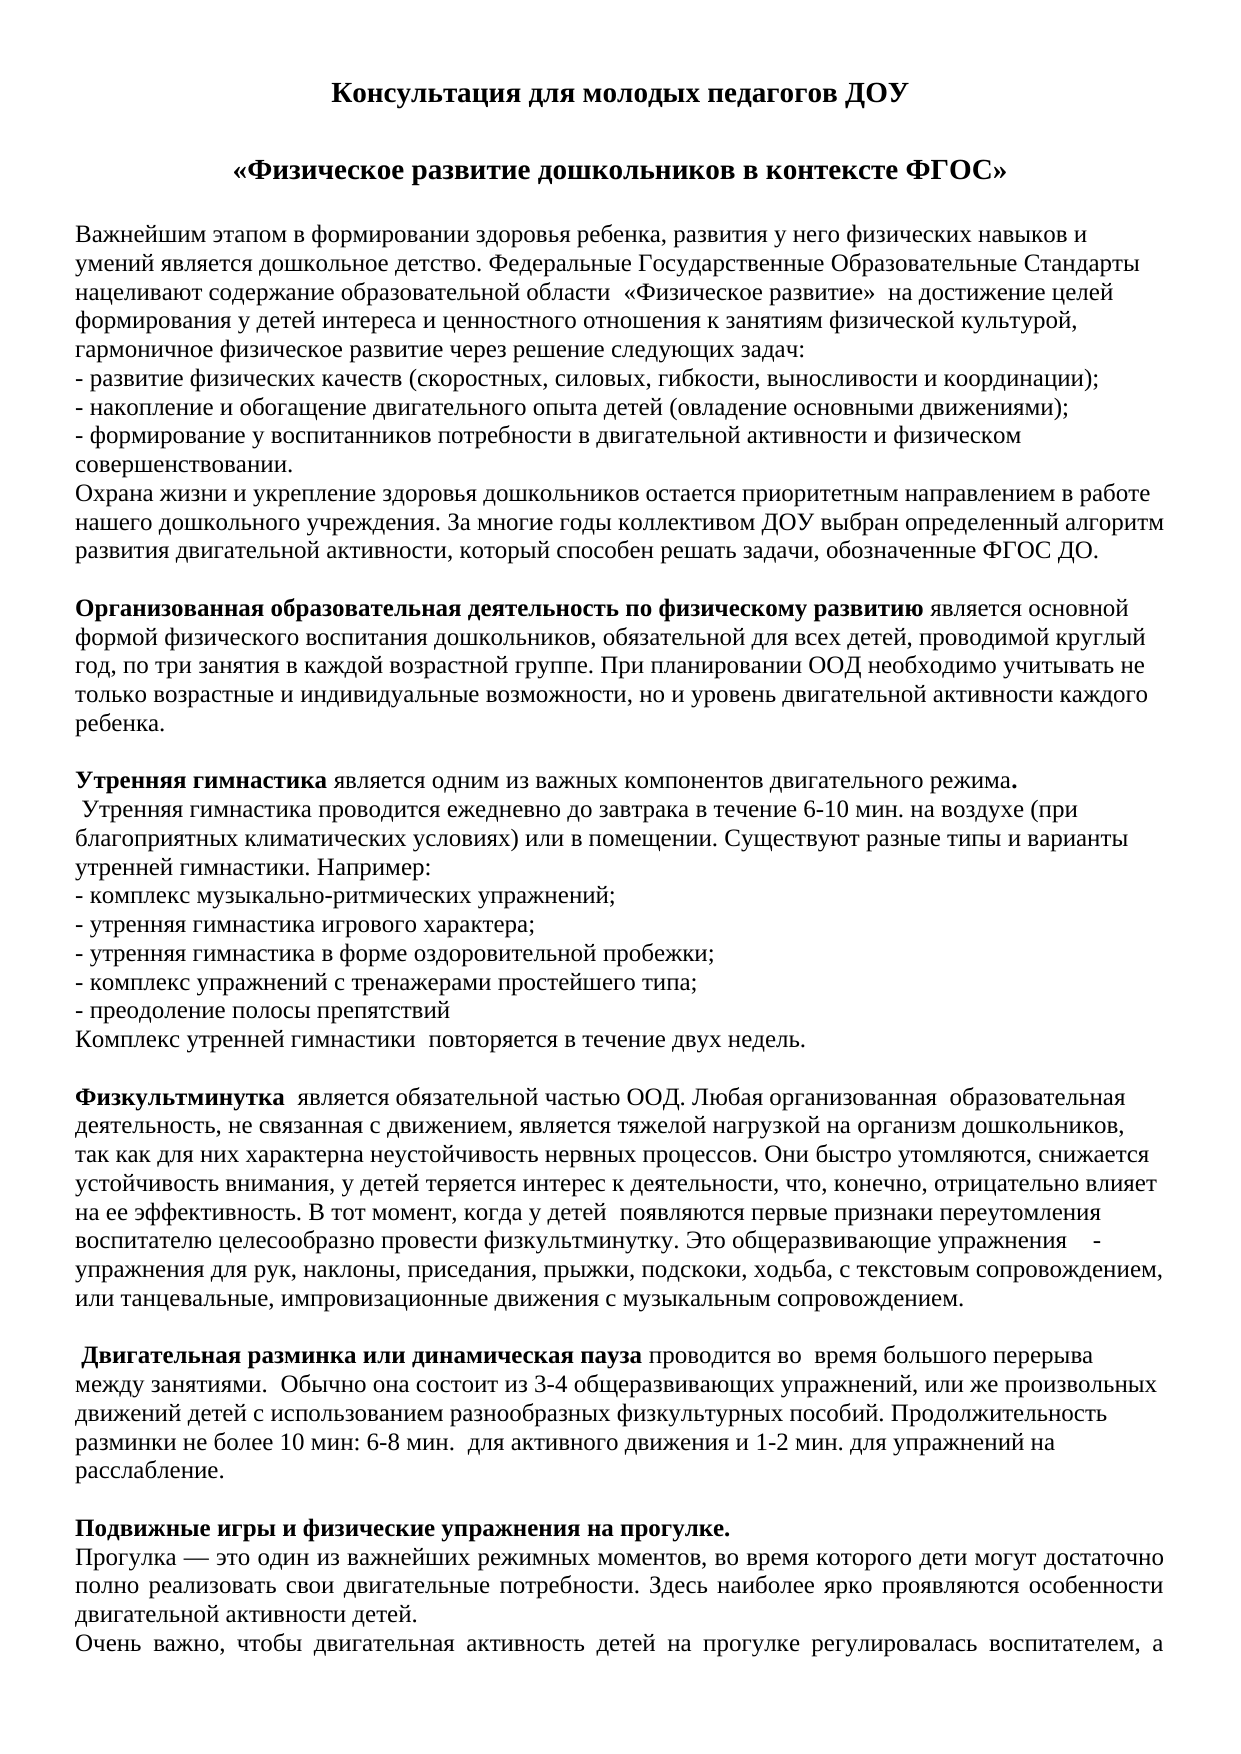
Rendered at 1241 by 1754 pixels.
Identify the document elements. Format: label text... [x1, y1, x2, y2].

text Утренняя гимнастика является одним из важных компонентов двигательного режима. Утренняя гимнастика проводится ежедневно до завтрака в течение 6-10 мин. на воздухе (при благоприятных климатических условиях) или в помещении. Существуют разные типы и варианты утренней гимнастики. Например: - комплекс музыкально-ритмических упражнений; [75, 766, 1165, 909]
text Двигательная разминка или динамическая пауза проводится во время большого перерыва между занятиями. Обычно она состоит из 3-4 общеразвивающих упражнений, или же произвольных движений детей с использованием разнообразных физкультурных пособий. Продолжительность разминки не более 10 мин: 6-8 мин. для активного движения и 1-2 мин. для упражнений на расслабление. [75, 1341, 1165, 1484]
text Важнейшим этапом в формировании здоровья ребенка, развития у него физических навыков и умений является дошкольное детство. Федеральные Государственные Образовательные Стандарты нацеливают содержание образовательной области «Физическое развитие» на достижение целей формирования у детей интереса и ценностного отношения к занятиям физической культурой, гармоничное физическое развитие через решение следующих задач: - развитие физических качеств (скоростных, силовых, гибкости, выносливости и координации); - накопление и обогащение двигательного опыта детей (овладение основными движениями); - формирование у воспитанников потребности в двигательной активности и физическом совершенствовании. [75, 219, 1165, 478]
text - преодоление полосы препятствий [75, 996, 1165, 1024]
text Консультация для молодых педагогов ДОУ [75, 75, 1165, 108]
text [75, 1628, 1165, 1657]
text Подвижные игры и физические упражнения на прогулке. [75, 1513, 1165, 1542]
text Охрана жизни и укрепление здоровья дошкольников остается приоритетным направлением в работе нашего дошкольного учреждения. За многие годы коллективом ДОУ выбран определенный алгоритм развития двигательной активности, который способен решать задачи, обозначенные ФГОС ДО. [75, 478, 1165, 564]
text «Физическое развитие дошкольников в контексте ФГОС» [75, 152, 1165, 186]
text - утренняя гимнастика игрового характера; [75, 909, 1165, 938]
text Прогулка — это один из важнейших режимных моментов, во время которого дети могут достаточно полно реализовать свои двигательные потребности. Здесь наиболее ярко проявляются особенности двигательной активности детей. [75, 1542, 1165, 1628]
text - комплекс упражнений с тренажерами простейшего типа; [75, 967, 1165, 996]
text Физкультминутка является обязательной частью ООД. Любая организованная образовательная деятельность, не связанная с движением, является тяжелой нагрузкой на организм дошкольников, так как для них характерна неустойчивость нервных процессов. Они быстро утомляются, снижается устойчивость внимания, у детей теряется интерес к деятельности, что, конечно, отрицательно влияет на ее эффективность. В тот момент, когда у детей появляются первые признаки переутомления воспитателю целесообразно провести физкультминутку. Это общеразвивающие упражнения - упражнения для рук, наклоны, приседания, прыжки, подскоки, ходьба, с текстовым сопровождением, или танцевальные, импровизационные движения с музыкальным сопровождением. [75, 1053, 1165, 1312]
text Организованная образовательная деятельность по физическому развитию является основной формой физического воспитания дошкольников, обязательной для всех детей, проводимой круглый год, по три занятия в каждой возрастной группе. При планировании ООД необходимо учитывать не только возрастные и индивидуальные возможности, но и уровень двигательной активности каждого ребенка. [75, 593, 1165, 737]
text Комплекс утренней гимнастики повторяется в течение двух недель. [75, 1024, 1165, 1053]
text - утренняя гимнастика в форме оздоровительной пробежки; [75, 938, 1165, 967]
